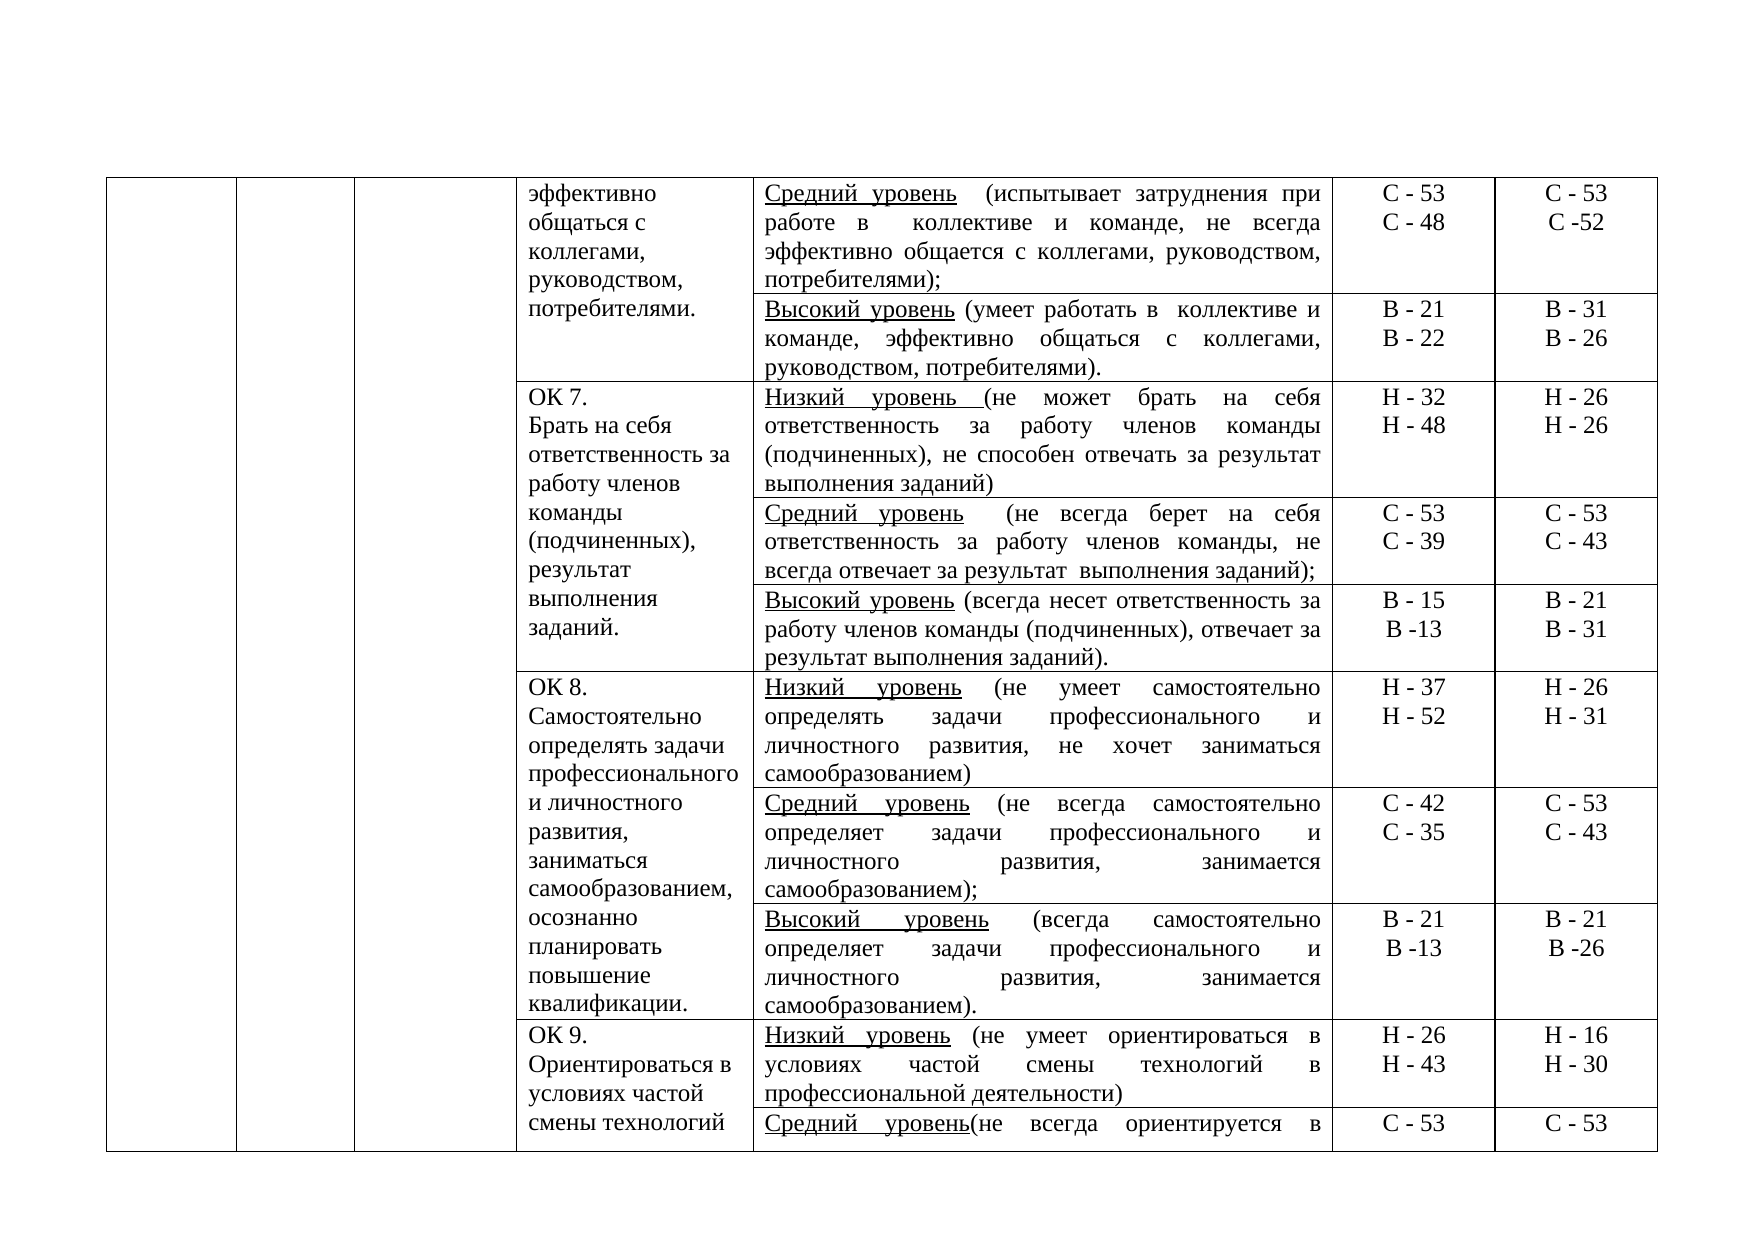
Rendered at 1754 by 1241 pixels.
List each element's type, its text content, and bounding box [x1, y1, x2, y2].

table_cell С - 53 С - 43 [1496, 498, 1657, 584]
table_cell Низкий уровень (не умеет самостоятельно определять задачи профессионального и личностного развития, не хочет заниматься самообразованием) [754, 672, 1332, 787]
table_cell Средний уровень (не всегда самостоятельно определяет задачи профессионального и личностного развития, занимается самообразованием); [754, 788, 1332, 903]
table_cell В - 21 В - 22 [1333, 294, 1494, 381]
table_cell С - 42 С - 35 [1333, 788, 1494, 903]
table_cell С - 53 С - 43 [1496, 788, 1657, 903]
table_cell Н - 26 Н - 43 [1333, 1020, 1494, 1107]
table_cell С - 53 С - 39 [1333, 498, 1494, 584]
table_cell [754, 1108, 1332, 1151]
table_cell Н - 26 Н - 26 [1496, 382, 1657, 497]
table_cell В - 21 В -13 [1333, 904, 1494, 1019]
table_cell Высокий уровень (умеет работать в коллективе и команде, эффективно общаться с коллегами, руководством, потребителями). [754, 294, 1332, 381]
table_cell С - 53 С - 40 [1496, 1108, 1657, 1151]
table_cell В - 31 В - 26 [1496, 294, 1657, 381]
table_cell Н - 16 Н - 30 [1496, 1020, 1657, 1107]
table_cell Низкий уровень (не может брать на себя ответственность за работу членов команды (подчиненных), не способен отвечать за результат выполнения заданий) [754, 382, 1332, 497]
table_cell ОК 8. Самостоятельно определять задачи профессионального и личностного развития, заниматься самообразованием, осознанно планировать повышение квалификации. [517, 672, 753, 1019]
table_cell Высокий уровень (всегда несет ответственность за работу членов команды (подчиненных), отвечает за результат выполнения заданий). [754, 585, 1332, 671]
table_cell ОК 9. Ориентироваться в условиях частой смены технологий в профессиональной деятельности. [517, 1020, 753, 1151]
table_cell Н - 26 Н - 31 [1496, 672, 1657, 787]
table_cell Н - 32 Н - 48 [1333, 382, 1494, 497]
table_cell С - 53 С -52 [1496, 178, 1657, 293]
table_cell Высокий уровень (всегда самостоятельно определяет задачи профессионального и личностного развития, занимается самообразованием). [754, 904, 1332, 1019]
table_cell Н - 37 Н - 52 [1333, 672, 1494, 787]
table_cell В - 21 В - 31 [1496, 585, 1657, 671]
table_cell Низкий уровень (не умеет ориентироваться в условиях частой смены технологий в профессиональной деятельности) [754, 1020, 1332, 1107]
table_cell ОК 7. Брать на себя ответственность за работу членов команды (подчиненных), результат выполнения заданий. [517, 382, 753, 671]
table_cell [517, 178, 753, 381]
table_cell В - 15 В -13 [1333, 585, 1494, 671]
table_cell Средний уровень (испытывает затруднения при работе в коллективе и команде, не всегда эффективно общается с коллегами, руководством, потребителями); [754, 178, 1332, 293]
table_cell С - 53 С - 48 [1333, 178, 1494, 293]
table_cell В - 21 В -26 [1496, 904, 1657, 1019]
table_cell Средний уровень (не всегда берет на себя ответственность за работу членов команды, не всегда отвечает за результат выполнения заданий); [754, 498, 1332, 584]
table_cell С - 53 С - 40 [1333, 1108, 1494, 1151]
